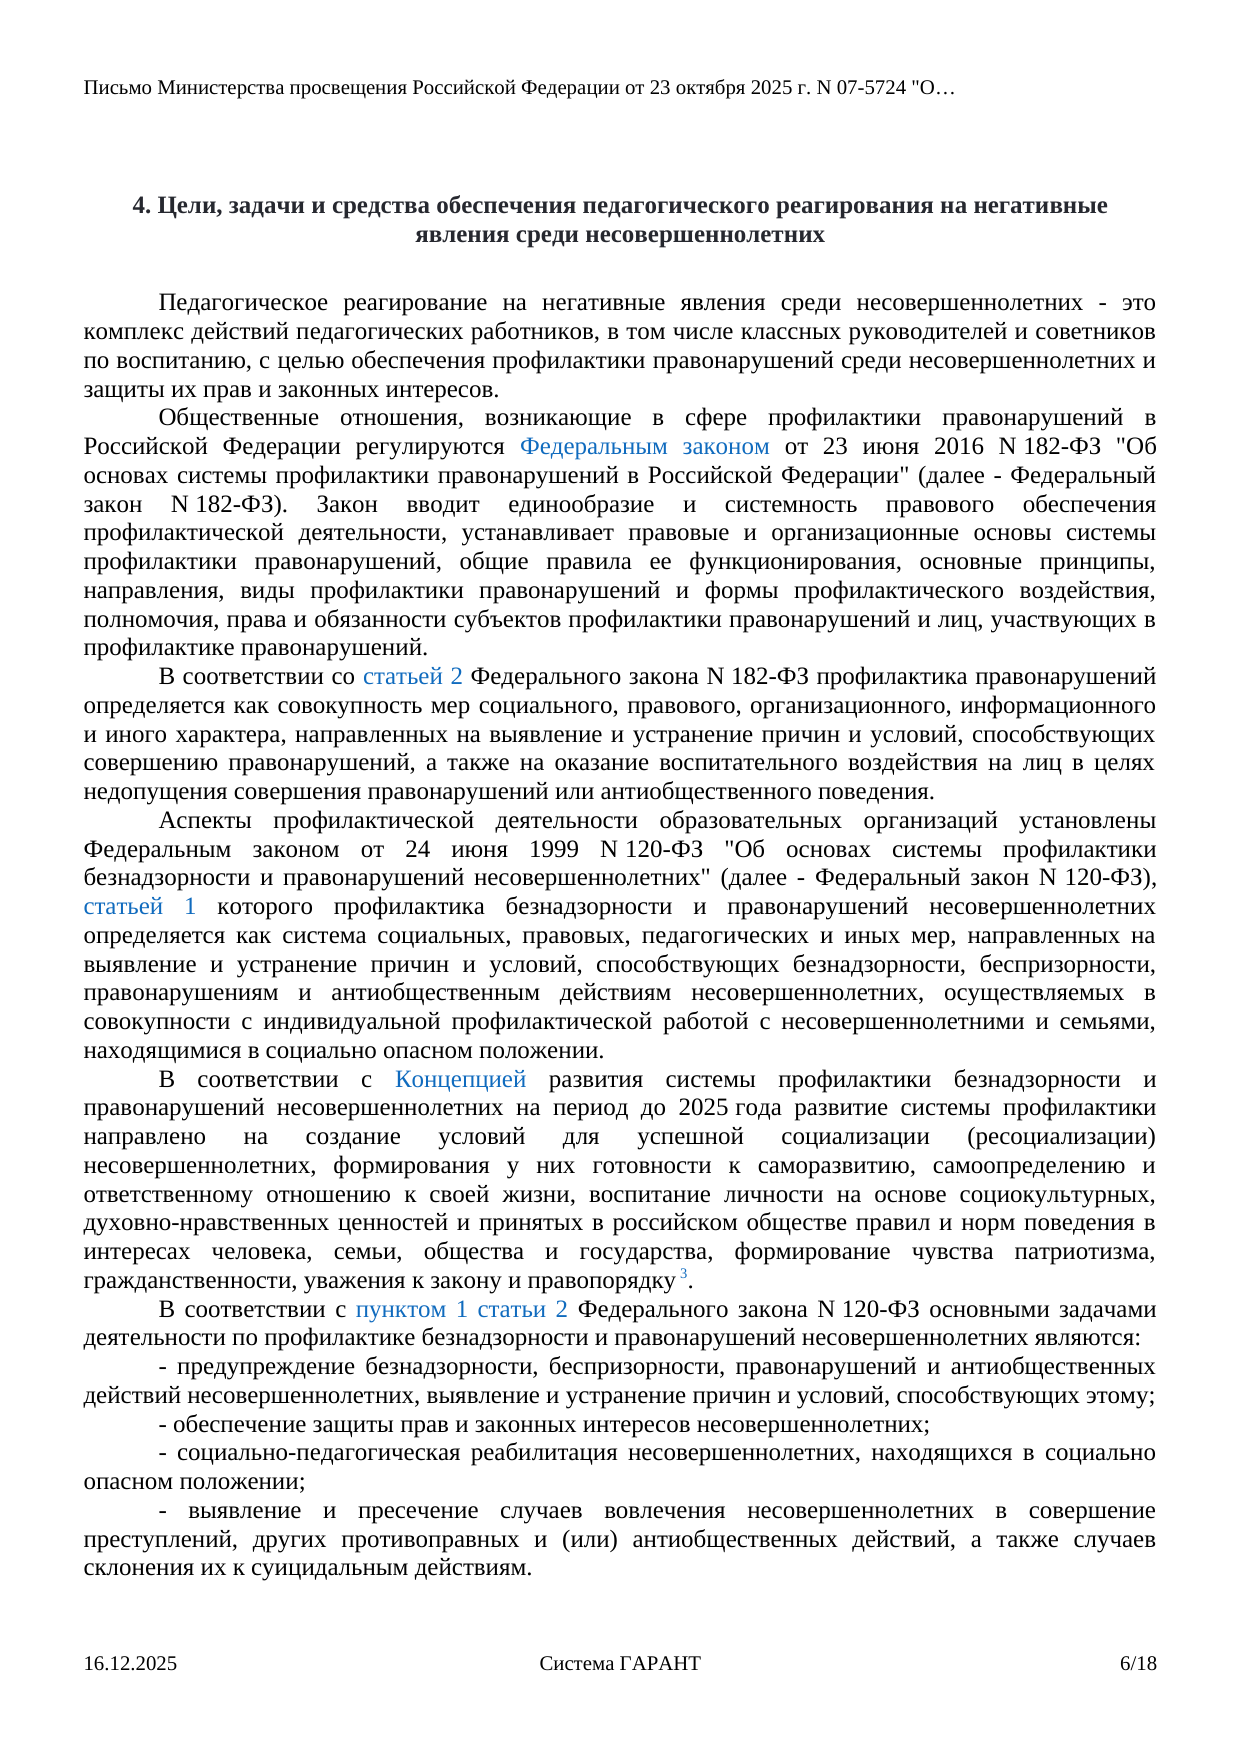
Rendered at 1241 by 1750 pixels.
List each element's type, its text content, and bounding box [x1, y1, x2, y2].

text - предупреждение безнадзорности, беспризорности, правонарушений и антиобщественных действий несовершеннолетних, выявление и устранение причин и условий, способствующих этому; [83, 1351, 1157, 1409]
text - выявление и пресечение случаев вовлечения несовершеннолетних в совершение преступлений, других противоправных и (или) антиобщественных действий, а также случаев склонения их к суицидальным действиям. [83, 1495, 1157, 1581]
text - социально-педагогическая реабилитация несовершеннолетних, находящихся в социально опасном положении; [83, 1437, 1157, 1495]
subtitle 4. Цели, задачи и средства обеспечения педагогического реагирования на негативные явления среди несовершеннолетних [83, 190, 1157, 247]
text Педагогическое реагирование на негативные явления среди несовершеннолетних - это комплекс действий педагогических работников, в том числе классных руководителей и советников по воспитанию, с целью обеспечения профилактики правонарушений среди несовершеннолетних и защиты их прав и законных интересов. [83, 287, 1157, 402]
text В соответствии со статьей 2 Федерального закона N 182-ФЗ профилактика правонарушений определяется как совокупность мер социального, правового, организационного, информационного и иного характера, направленных на выявление и устранение причин и условий, способствующих совершению правонарушений, а также на оказание воспитательного воздействия на лиц в целях недопущения совершения правонарушений или антиобщественного поведения. [83, 661, 1157, 805]
text В соответствии с Концепцией развития системы профилактики безнадзорности и правонарушений несовершеннолетних на период до 2025 года развитие системы профилактики направлено на создание условий для успешной социализации (ресоциализации) несовершеннолетних, формирования у них готовности к саморазвитию, самоопределению и ответственному отношению к своей жизни, воспитание личности на основе социокультурных, духовно-нравственных ценностей и принятых в российском обществе правил и норм поведения в интересах человека, семьи, общества и государства, формирование чувства патриотизма, гражданственности, уважения к закону и правопорядку 3. [83, 1064, 1157, 1294]
text В соответствии с пунктом 1 статьи 2 Федерального закона N 120-ФЗ основными задачами деятельности по профилактике безнадзорности и правонарушений несовершеннолетних являются: [83, 1294, 1157, 1351]
text Аспекты профилактической деятельности образовательных организаций установлены Федеральным законом от 24 июня 1999 N 120-ФЗ "Об основах системы профилактики безнадзорности и правонарушений несовершеннолетних" (далее - Федеральный закон N 120-ФЗ), статьей 1 которого профилактика безнадзорности и правонарушений несовершеннолетних определяется как система социальных, правовых, педагогических и иных мер, направленных на выявление и устранение причин и условий, способствующих безнадзорности, беспризорности, правонарушениям и антиобщественным действиям несовершеннолетних, осуществляемых в совокупности с индивидуальной профилактической работой с несовершеннолетними и семьями, находящимися в социально опасном положении. [83, 805, 1157, 1064]
text - обеспечение защиты прав и законных интересов несовершеннолетних; [83, 1409, 1157, 1437]
text Общественные отношения, возникающие в сфере профилактики правонарушений в Российской Федерации регулируются Федеральным законом от 23 июня 2016 N 182-ФЗ "Об основах системы профилактики правонарушений в Российской Федерации" (далее - Федеральный закон N 182-ФЗ). Закон вводит единообразие и системность правового обеспечения профилактической деятельности, устанавливает правовые и организационные основы системы профилактики правонарушений, общие правила ее функционирования, основные принципы, направления, виды профилактики правонарушений и формы профилактического воздействия, полномочия, права и обязанности субъектов профилактики правонарушений и лиц, участвующих в профилактике правонарушений. [83, 402, 1157, 661]
